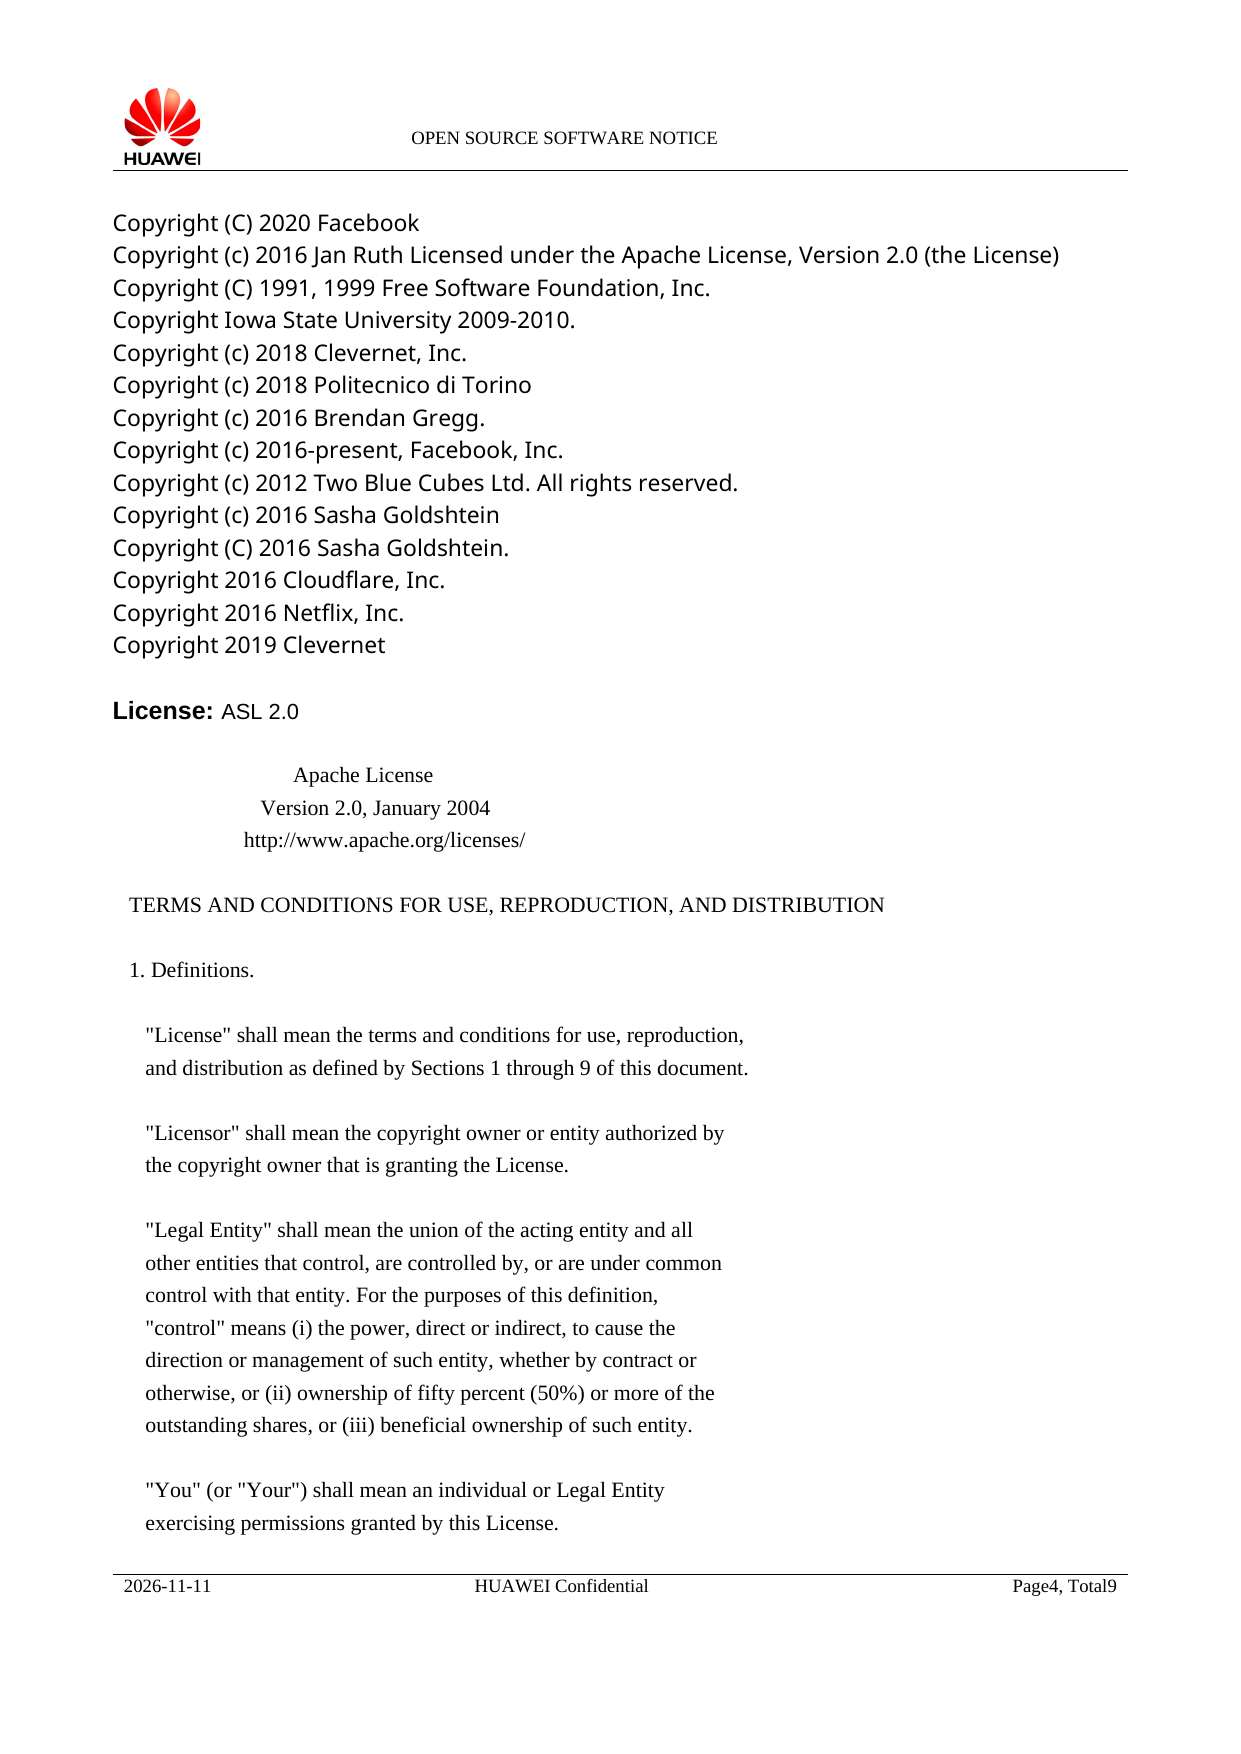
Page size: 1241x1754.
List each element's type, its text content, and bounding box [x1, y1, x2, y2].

text License: ASL 2.0 [112, 694, 1128, 726]
picture [124, 88, 201, 165]
